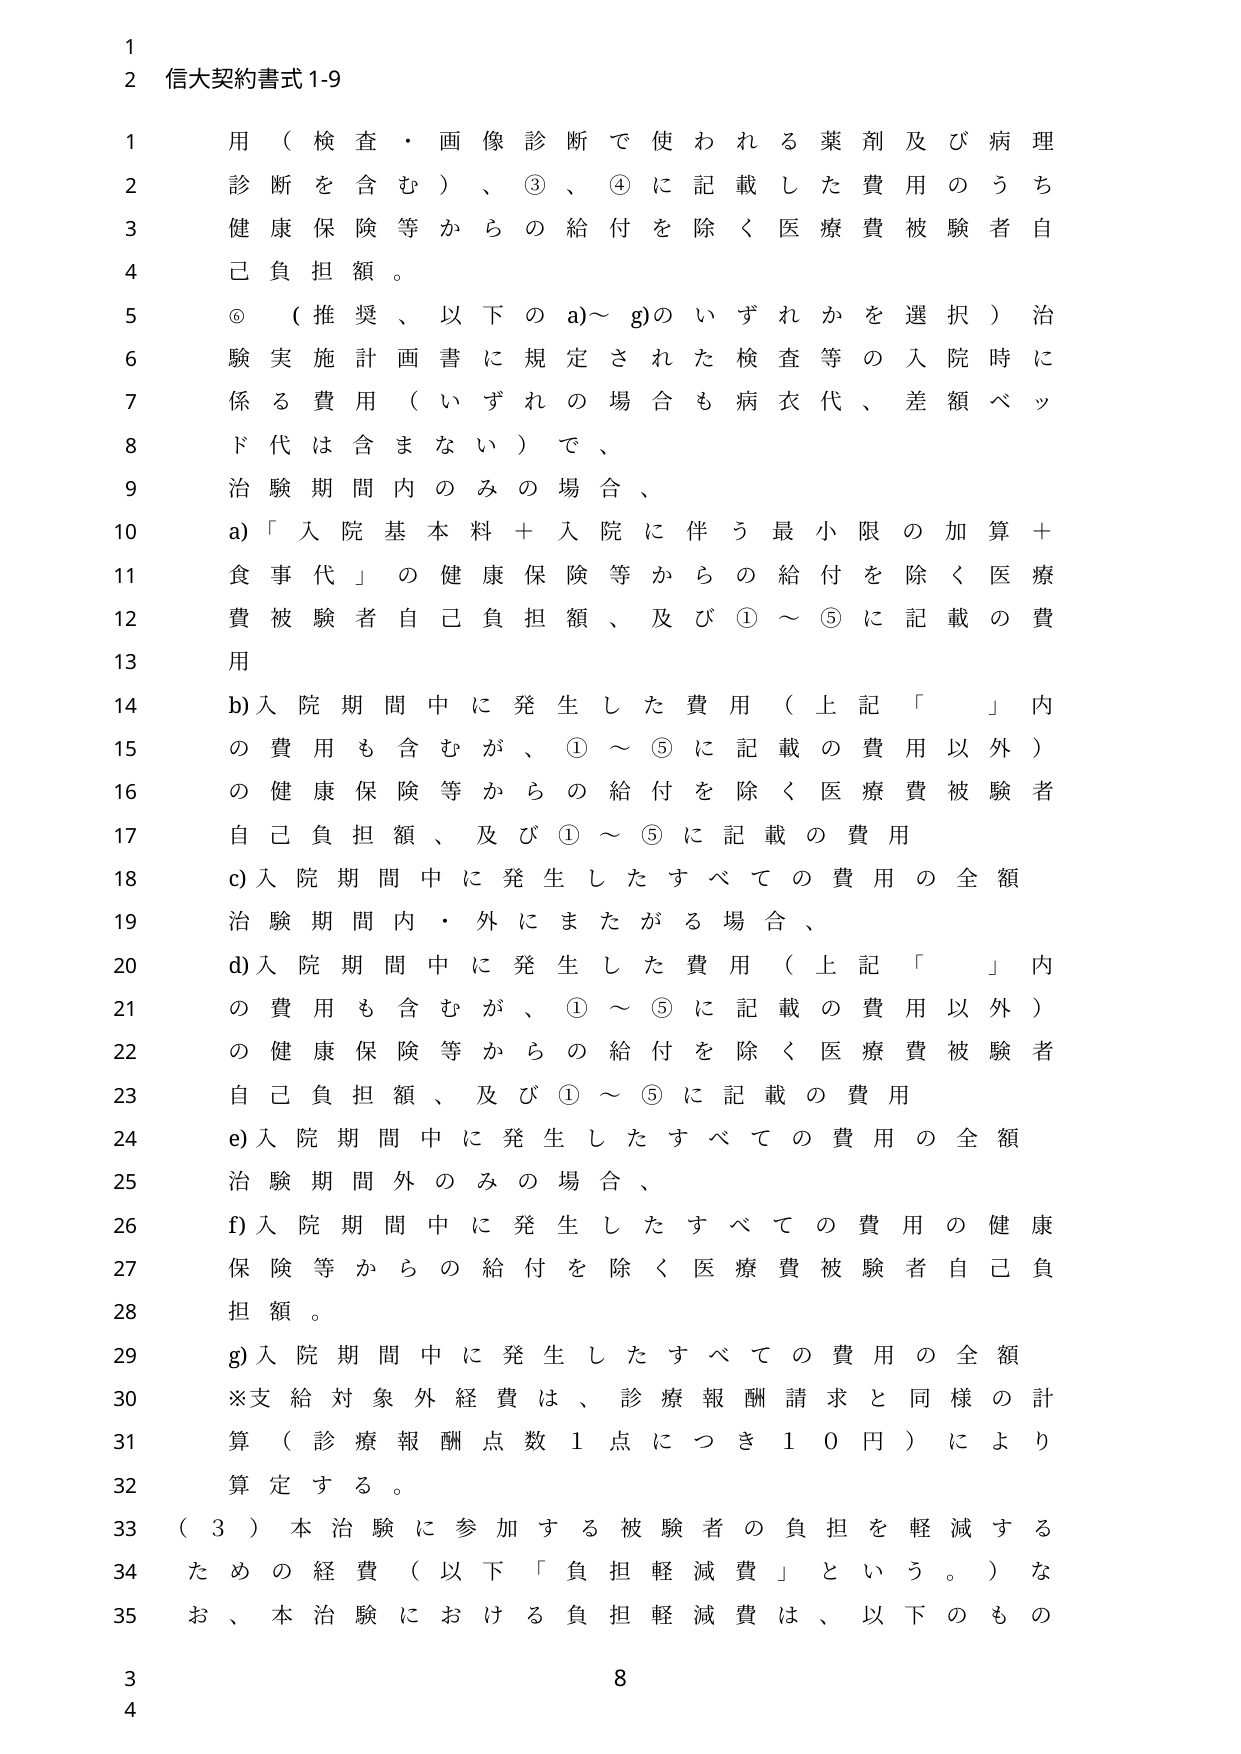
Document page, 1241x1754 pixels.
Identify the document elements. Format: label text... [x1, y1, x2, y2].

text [166, 1505, 1074, 1635]
text a) 「入院基本料＋入院に伴う最小限の加算＋食事代」の健康保険等からの給付を除く医療費被験者自己負担額、及び①～⑤に記載の費用 [211, 509, 1074, 682]
text f) 入院期間中に発生したすべての費用の健康保険等からの給付を除く医療費被験者自己負担額。 [211, 1202, 1074, 1332]
text d) 入院期間中に発生した費用（上記「 」内の費用も含むが、①～⑤に記載の費用以外）の健康保険等からの給付を除く医療費被験者自己負担額、及び①～⑤に記載の費用 [211, 942, 1074, 1115]
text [211, 119, 1074, 292]
text c) 入院期間中に発生したすべての費用の全額 [211, 855, 1074, 899]
text ⑥ (推奨、以下のa)～g)のいずれかを選択）治験実施計画書に規定された検査等の入院時に係る費用（いずれの場合も病衣代、差額ベッド代は含まない）で、 [211, 292, 1074, 465]
text b) 入院期間中に発生した費用（上記「 」内の費用も含むが、①～⑤に記載の費用以外）の健康保険等からの給付を除く医療費被験者自己負担額、及び①～⑤に記載の費用 [211, 682, 1074, 855]
text 治験期間内のみの場合、 [211, 465, 1074, 509]
text e) 入院期間中に発生したすべての費用の全額 [211, 1115, 1074, 1159]
text ※支給対象外経費は、診療報酬請求と同様の計算（診療報酬点数１点につき１０円）により算定する。 [211, 1375, 1074, 1505]
text 治験期間外のみの場合、 [211, 1159, 1074, 1202]
text g) 入院期間中に発生したすべての費用の全額 [211, 1332, 1074, 1375]
text 治験期間内・外にまたがる場合、 [211, 899, 1074, 942]
